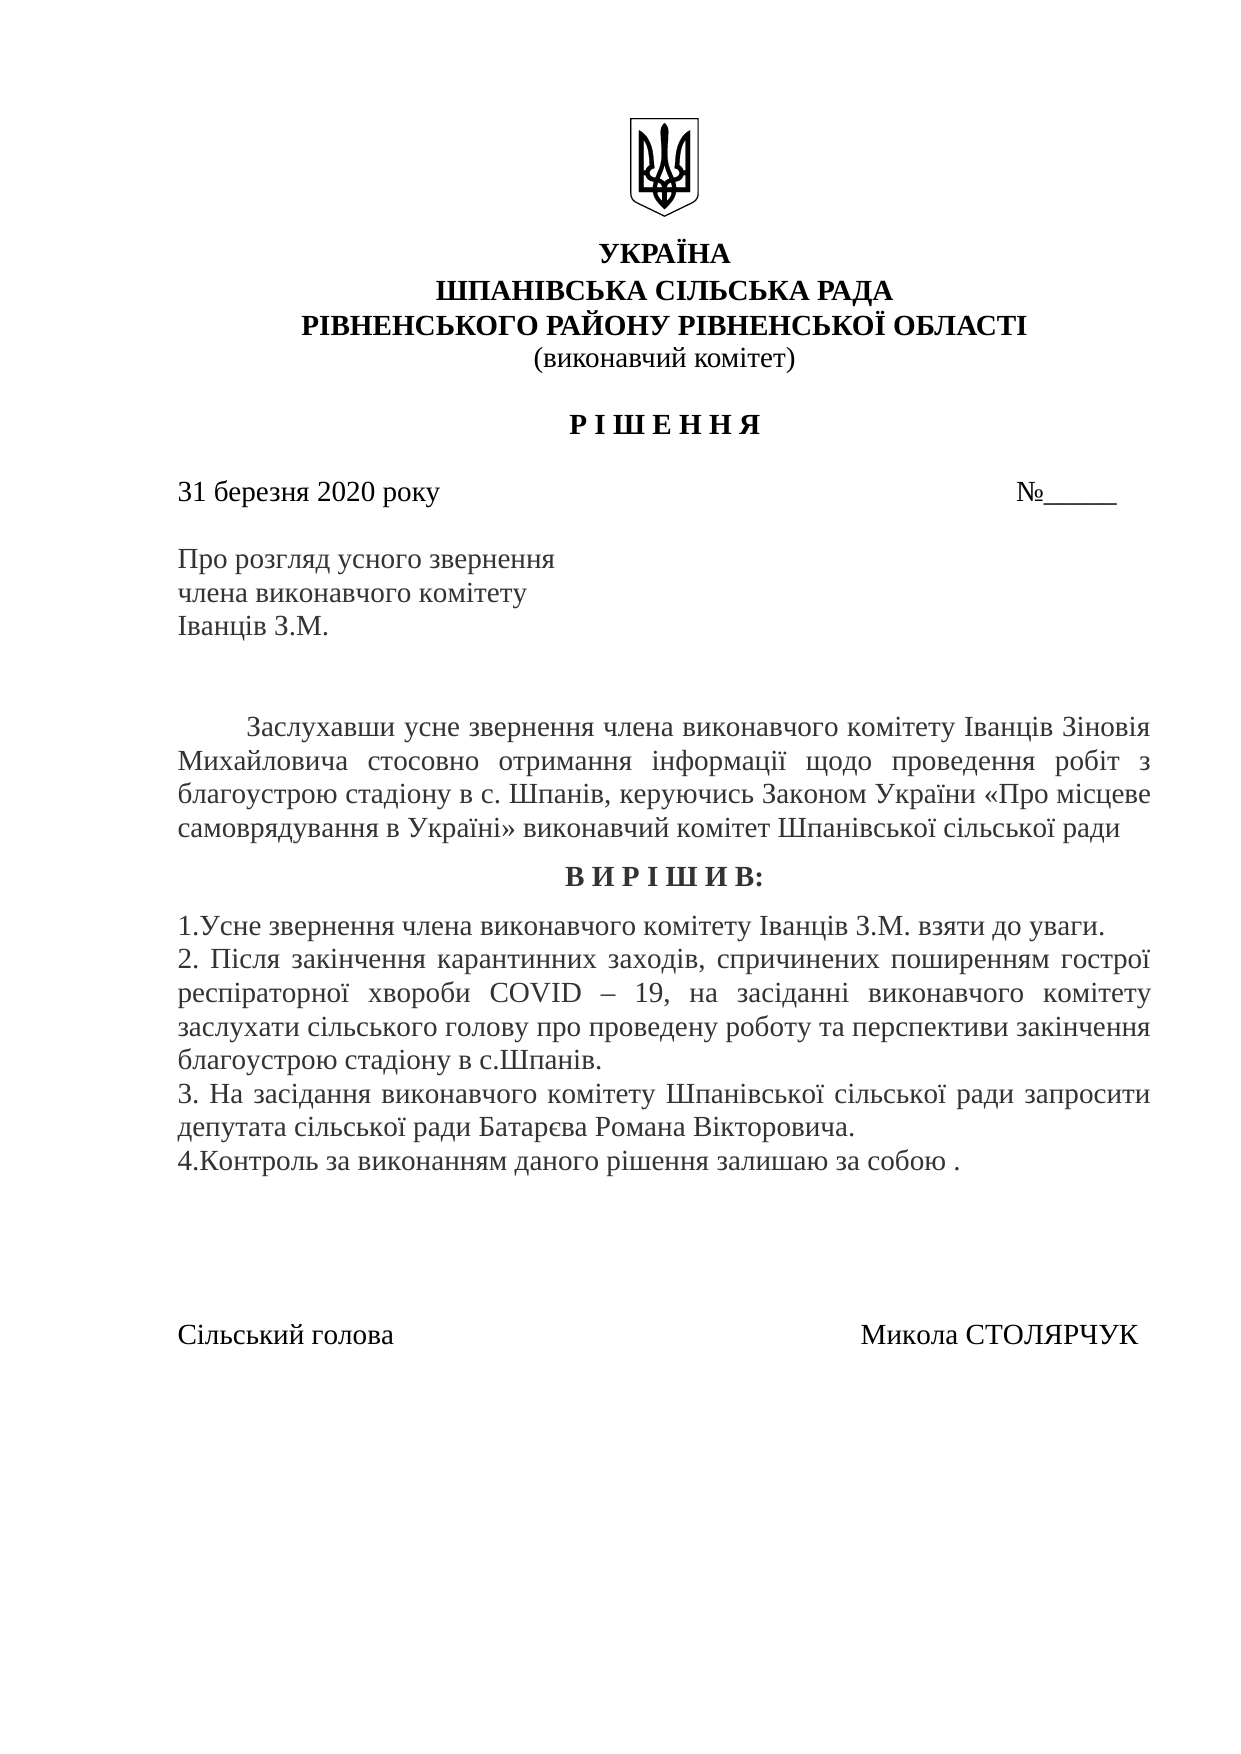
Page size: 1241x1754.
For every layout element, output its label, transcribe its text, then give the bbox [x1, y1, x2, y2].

text 31 березня 2020 року №_____ [177, 474, 1152, 508]
subtitle ШПАНІВСЬКА сільська рада [177, 282, 853, 305]
text члена виконавчого комітету [177, 575, 1152, 608]
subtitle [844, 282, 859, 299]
subtitle ШПАНІВСЬКА сільська рада [871, 282, 1152, 305]
text В И Р І Ш И В: [177, 859, 1152, 892]
text 2. Після закінчення карантинних заходів, спричинених поширенням гострої респіраторної хвороби COVID – 19, на засіданні виконавчого комітету заслухати сільського голову про проведену роботу та перспективи закінчення благоустрою стадіону в с.Шпанів. [177, 942, 1152, 1076]
text Україна [177, 236, 1152, 269]
text 1.Усне звернення члена виконавчого комітету Іванців З.М. взяти до уваги. [177, 908, 1152, 942]
text Іванців З.М. [177, 608, 1152, 642]
text (виконавчий комітет) [177, 340, 1152, 374]
text Про розгляд усного звернення [177, 541, 1152, 575]
text 3. На засідання виконавчого комітету Шпанівської сільської ради запросити депутата сільської ради Батарєва Романа Вікторовича. [177, 1076, 1152, 1143]
text РІВНЕНСЬКОГО РАЙОНУ РІВНЕНСЬКОЇ ОБЛАСТІ [177, 317, 1152, 340]
text Заслухавши усне звернення члена виконавчого комітету Іванців Зіновія Михайловича стосовно отримання інформації щодо проведення робіт з благоустрою стадіону в с. Шпанів, керуючись Законом України «Про місцеве самоврядування в Україні» виконавчий комітет Шпанівської сільської ради [177, 709, 1152, 843]
text Р І Ш Е Н Н Я [177, 407, 1152, 441]
text Сільський голова Микола СТОЛЯРЧУК [177, 1317, 1152, 1351]
text 4.Контроль за виконанням даного рішення залишаю за собою . [177, 1143, 1152, 1176]
